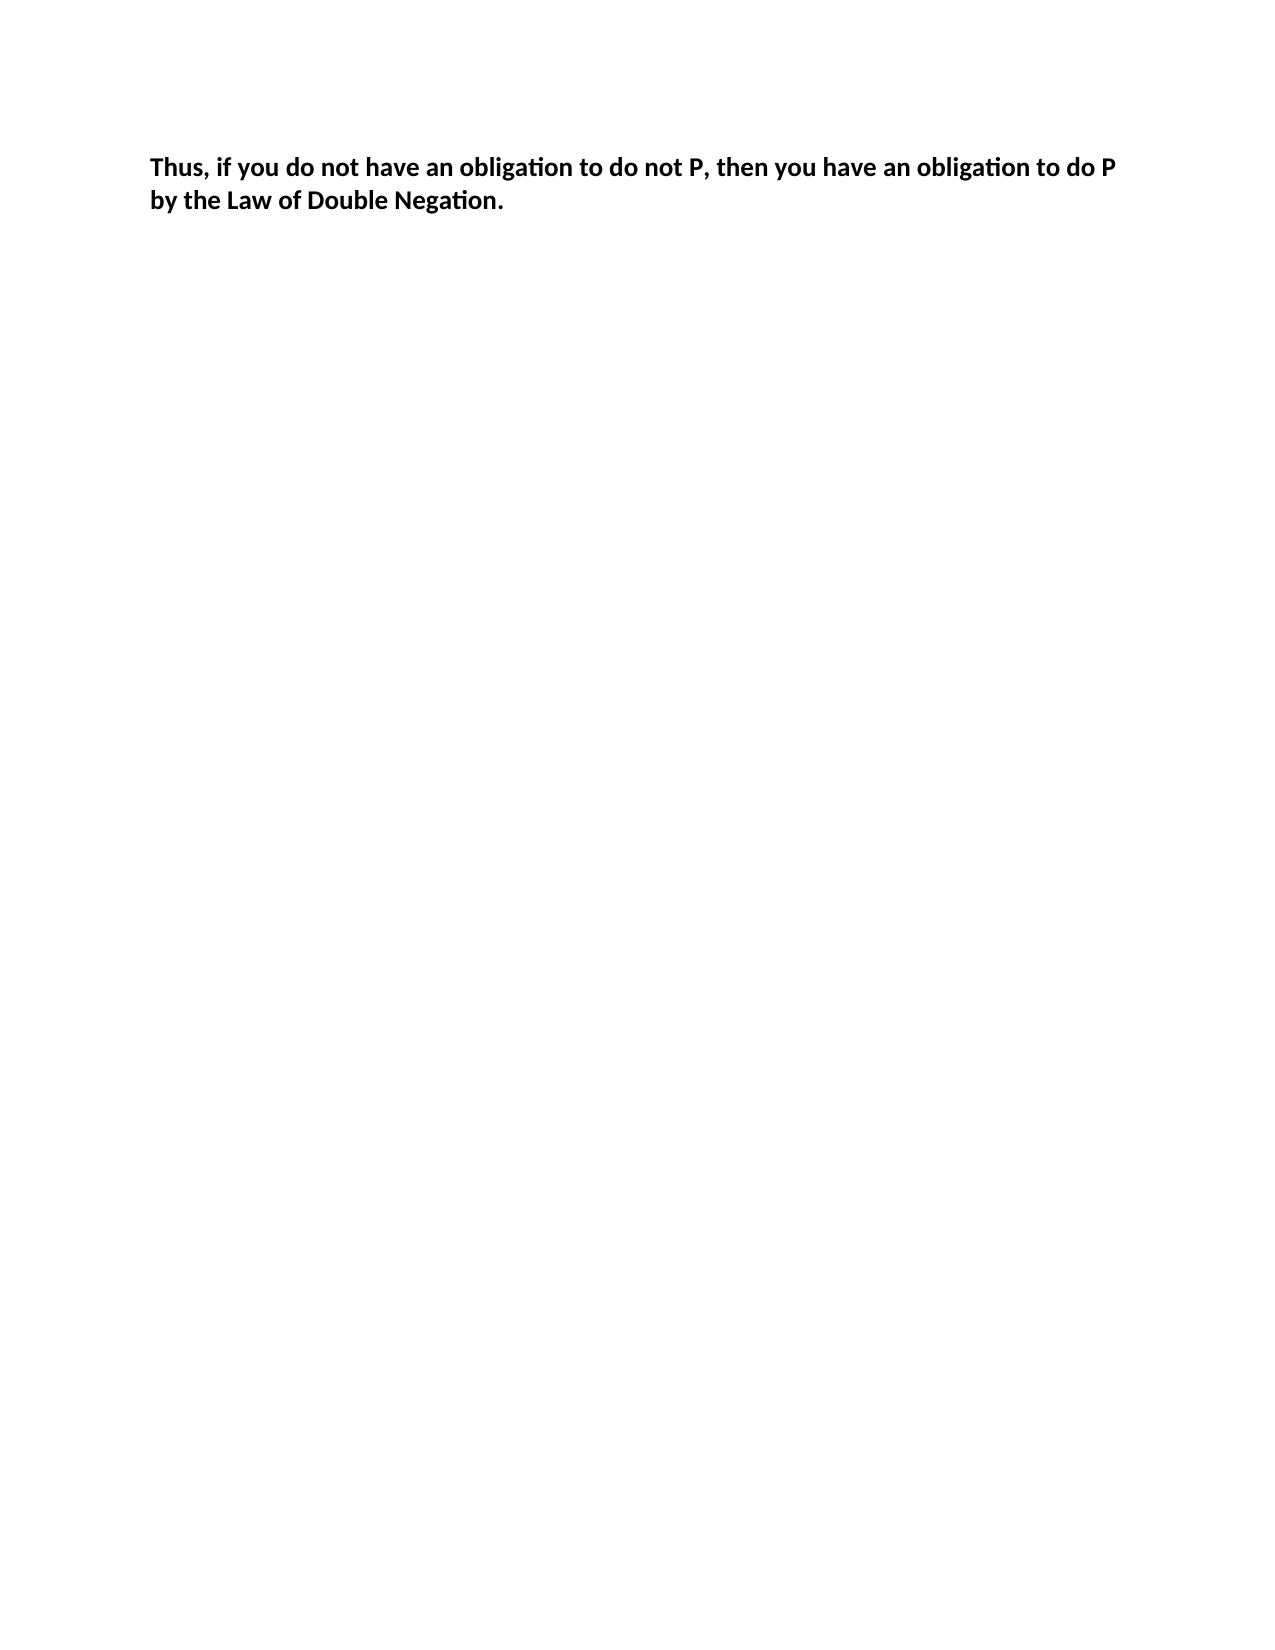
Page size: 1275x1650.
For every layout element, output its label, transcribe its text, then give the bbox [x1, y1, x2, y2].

subtitle Thus, if you do not have an obligation to do not P, then you have an obligation to do P by the Law of Double Negation. [150, 150, 1125, 216]
